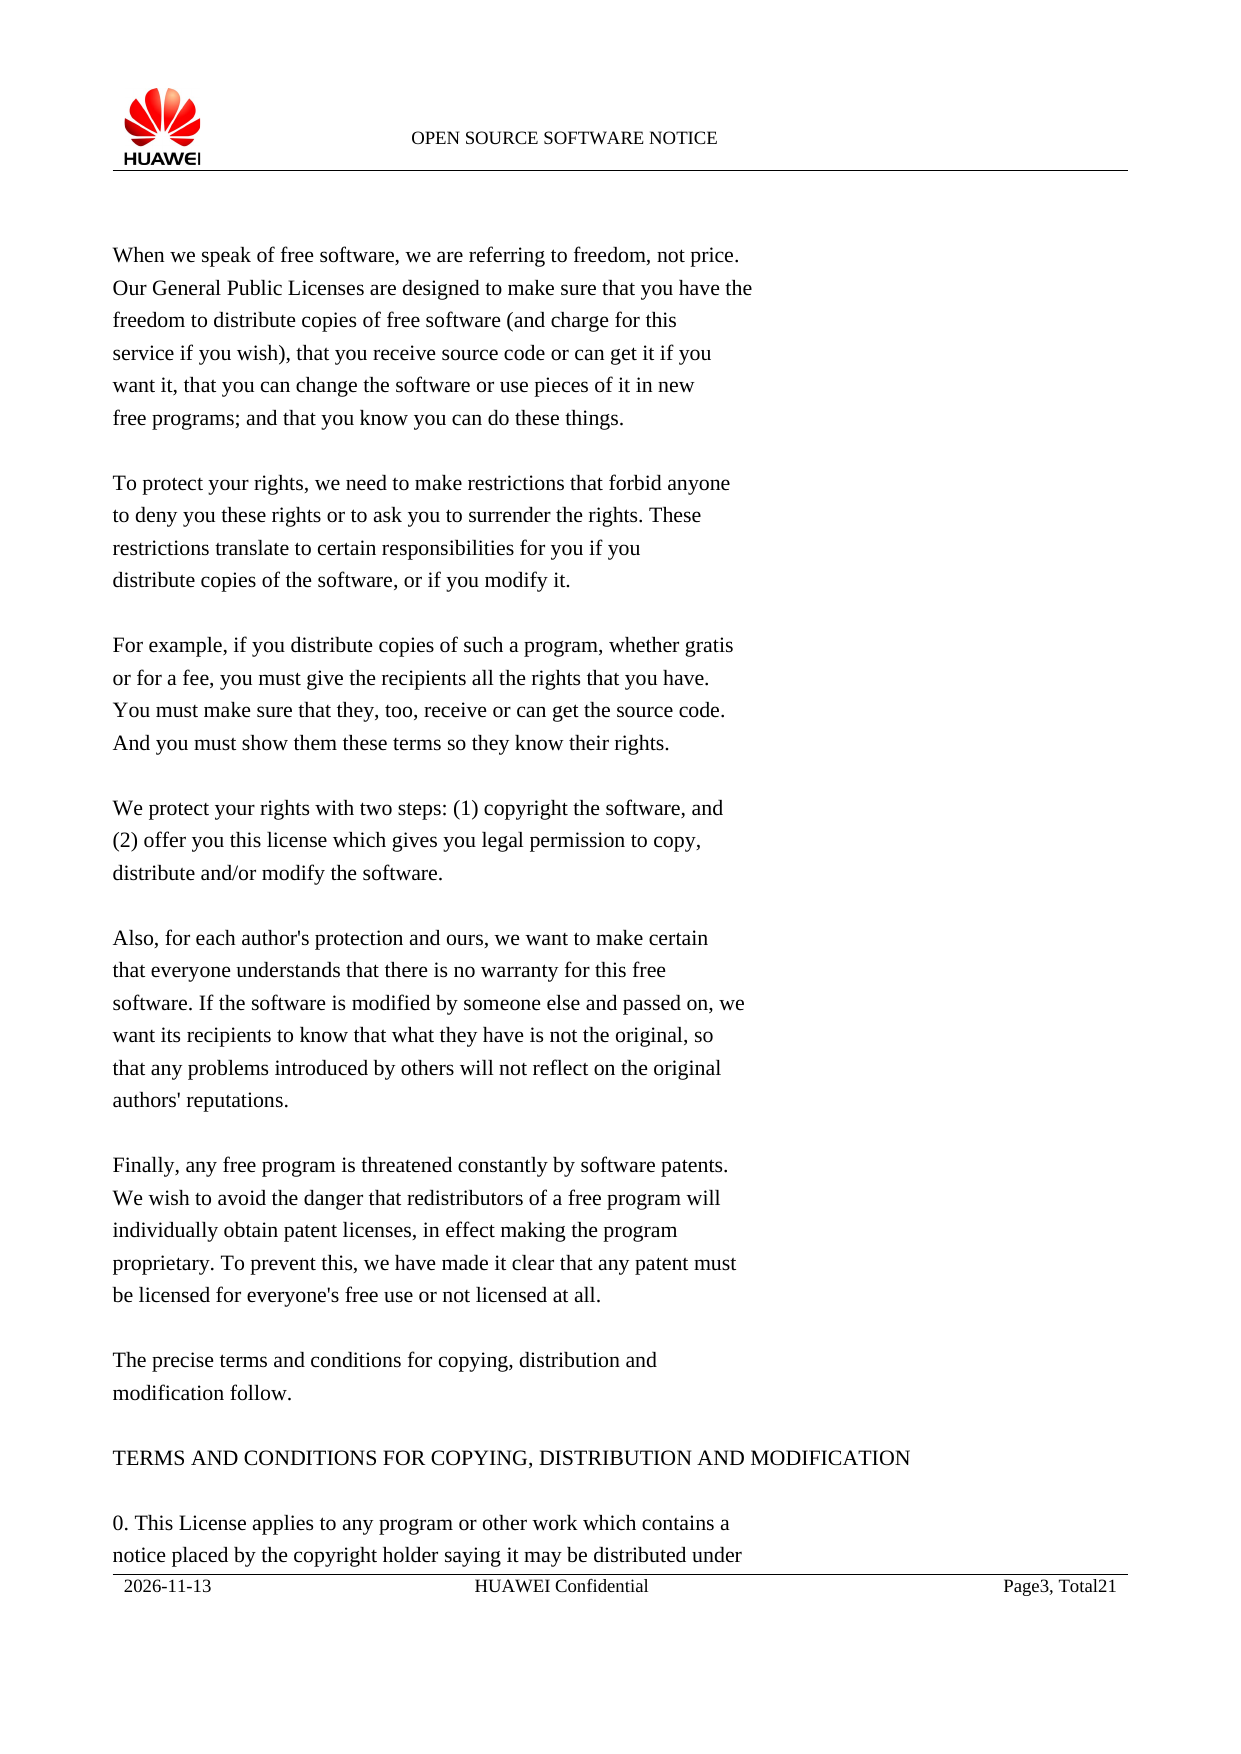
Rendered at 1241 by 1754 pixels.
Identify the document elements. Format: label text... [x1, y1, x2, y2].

text (2) offer you this license which gives you legal permission to copy, [112, 824, 1128, 856]
text modification follow. [112, 1376, 1128, 1409]
text service if you wish), that you receive source code or can get it if you [112, 336, 1128, 369]
text You must make sure that they, too, receive or can get the source code. [112, 694, 1128, 726]
text The precise terms and conditions for copying, distribution and [112, 1344, 1128, 1376]
text want it, that you can change the software or use pieces of it in new [112, 369, 1128, 401]
text For example, if you distribute copies of such a program, whether gratis [112, 629, 1128, 661]
text Our General Public Licenses are designed to make sure that you have the [112, 271, 1128, 304]
text that any problems introduced by others will not reflect on the original [112, 1051, 1128, 1084]
text notice placed by the copyright holder saying it may be distributed under [112, 1539, 1128, 1571]
text When we speak of free software, we are referring to freedom, not price. [112, 239, 1128, 271]
text software. If the software is modified by someone else and passed on, we [112, 986, 1128, 1019]
text individually obtain patent licenses, in effect making the program [112, 1214, 1128, 1246]
text restrictions translate to certain responsibilities for you if you [112, 531, 1128, 564]
text authors' reputations. [112, 1084, 1128, 1116]
text 0. This License applies to any program or other work which contains a [112, 1506, 1128, 1539]
text to deny you these rights or to ask you to surrender the rights. These [112, 499, 1128, 531]
text or for a fee, you must give the recipients all the rights that you have. [112, 661, 1128, 694]
text Finally, any free program is threatened constantly by software patents. [112, 1149, 1128, 1181]
text We protect your rights with two steps: (1) copyright the software, and [112, 791, 1128, 824]
text And you must show them these terms so they know their rights. [112, 726, 1128, 759]
text that everyone understands that there is no warranty for this free [112, 954, 1128, 986]
text We wish to avoid the danger that redistributors of a free program will [112, 1181, 1128, 1214]
text want its recipients to know that what they have is not the original, so [112, 1019, 1128, 1051]
text proprietary. To prevent this, we have made it clear that any patent must [112, 1246, 1128, 1279]
text distribute copies of the software, or if you modify it. [112, 564, 1128, 596]
picture [124, 88, 201, 165]
text TERMS AND CONDITIONS FOR COPYING, DISTRIBUTION AND MODIFICATION [112, 1441, 1128, 1474]
text Also, for each author's protection and ours, we want to make certain [112, 921, 1128, 954]
text To protect your rights, we need to make restrictions that forbid anyone [112, 466, 1128, 499]
text be licensed for everyone's free use or not licensed at all. [112, 1279, 1128, 1311]
text freedom to distribute copies of free software (and charge for this [112, 304, 1128, 336]
text distribute and/or modify the software. [112, 856, 1128, 889]
text free programs; and that you know you can do these things. [112, 401, 1128, 434]
